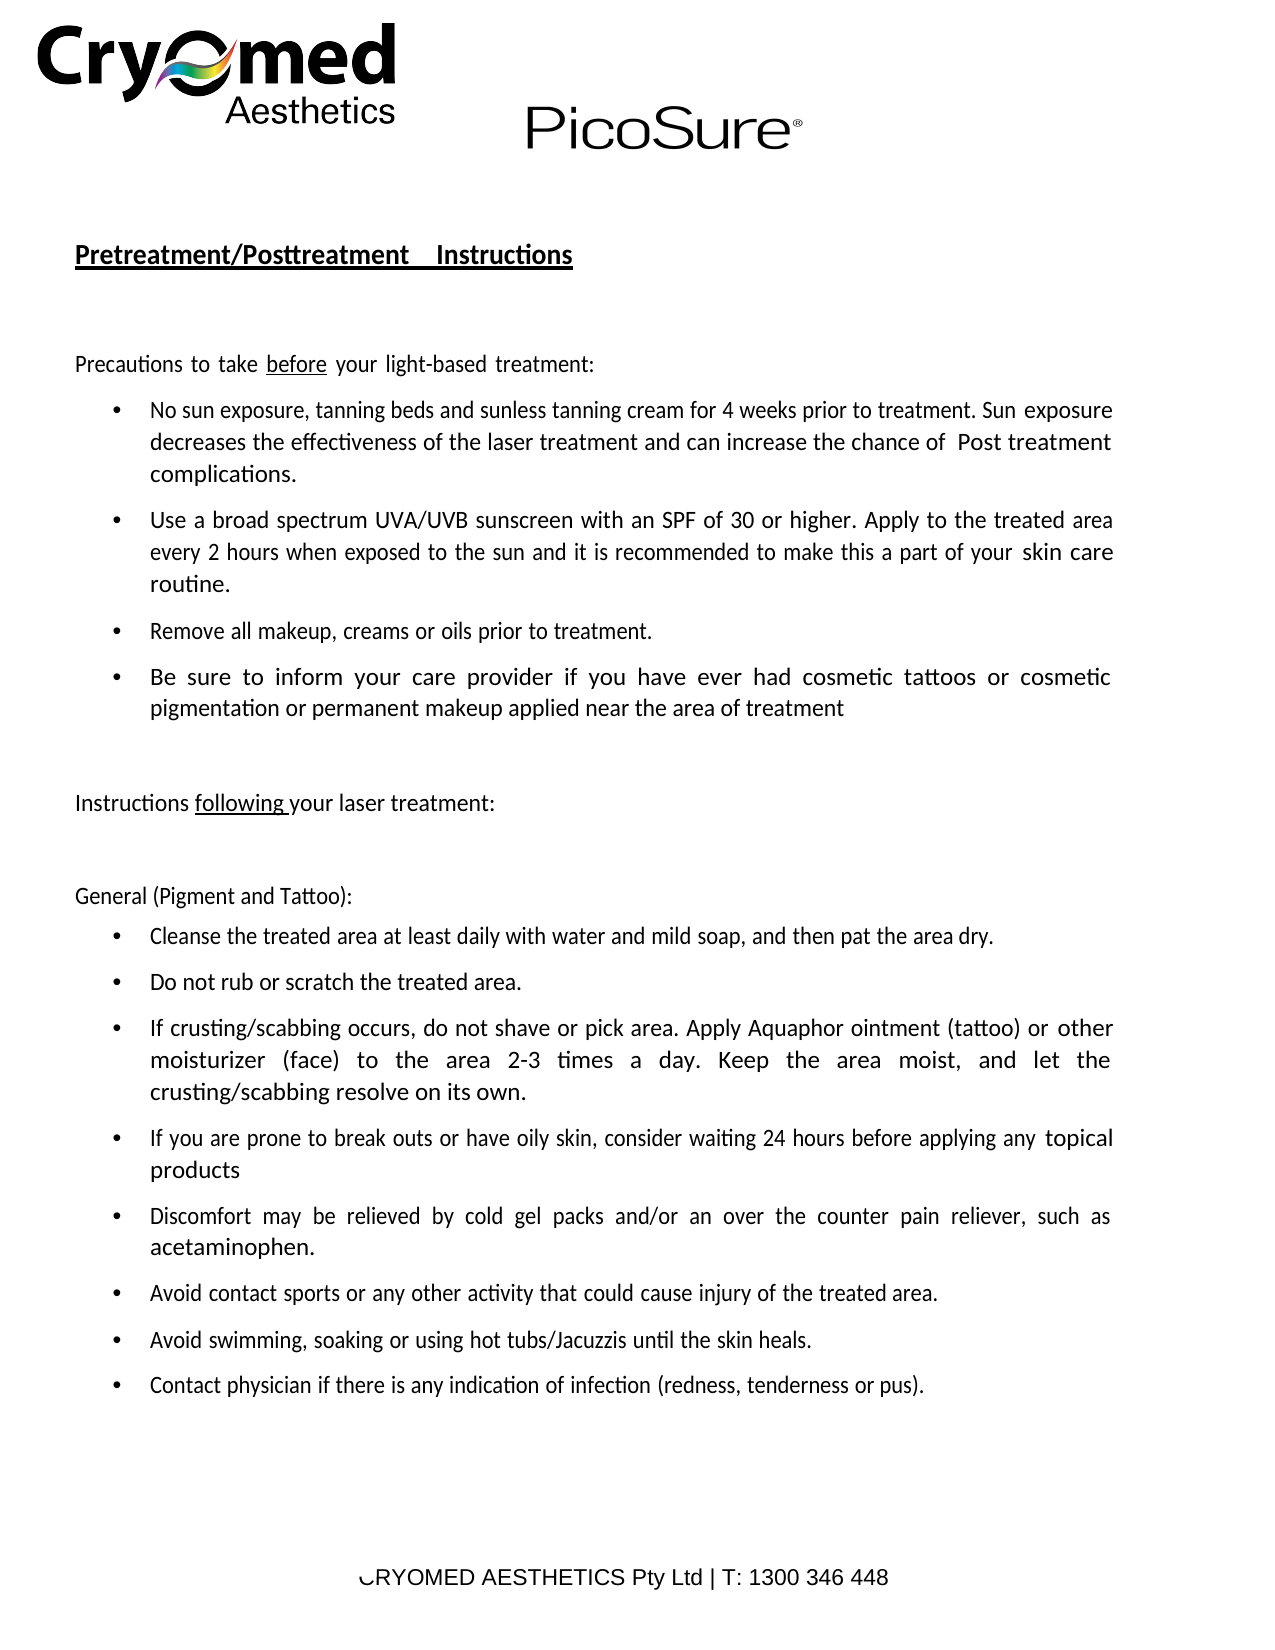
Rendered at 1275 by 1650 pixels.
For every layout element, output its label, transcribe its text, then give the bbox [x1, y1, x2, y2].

list Avoid contact sports or any other activity that could cause injury of the treated area. [112, 1277, 1239, 1308]
list Do not rub or scratch the treated area. [112, 966, 1239, 996]
text Precautions to take before your light-based treatment: [75, 348, 1239, 378]
list Discomfort may be relieved by cold gel packs and/or an over the counter pain reliever, such as acetaminophen. [112, 1200, 1113, 1262]
picture [37, 23, 395, 124]
list Contact physician if there is any indication of infection (redness, tenderness or pus). [112, 1369, 1239, 1400]
list Be sure to inform your care provider if you have ever had cosmetic tattoos or cosmetic pigmentation or permanent makeup applied near the area of treatment [112, 661, 1112, 723]
list Cleanse the treated area at least daily with water and mild soap, and then pat the area dry. [112, 920, 1239, 950]
list If crusting/scabbing occurs, do not shave or pick area. Apply Aquaphor ointment (tattoo) or other moisturizer (face) to the area 2-3 times a day. Keep the area moist, and let the crusting/scabbing resolve on its own. [112, 1012, 1113, 1106]
list Remove all makeup, creams or oils prior to treatment. [112, 615, 1239, 645]
text Instructions following your laser treatment: [75, 787, 1239, 818]
list Use a broad spectrum UVA/UVB sunscreen with an SPF of 30 or higher. Apply to the treated area every 2 hours when exposed to the sun and it is recommended to make this a part of your skin care routine. [112, 504, 1114, 599]
list No sun exposure, tanning beds and sunless tanning cream for 4 weeks prior to treatment. Sun exposure decreases the effectiveness of the laser treatment and can increase the chance of Post treatment complications. [112, 394, 1113, 488]
list Avoid swimming, soaking or using hot tubs/Jacuzzis until the skin heals. [112, 1324, 1239, 1354]
picture [476, 21, 854, 235]
text General (Pigment and Tattoo): [75, 880, 1239, 910]
list If you are prone to break outs or have oily skin, consider waiting 24 hours before applying any topical products [112, 1122, 1113, 1184]
subtitle Pretreatment/Posttreatment Instructions [75, 236, 1239, 271]
